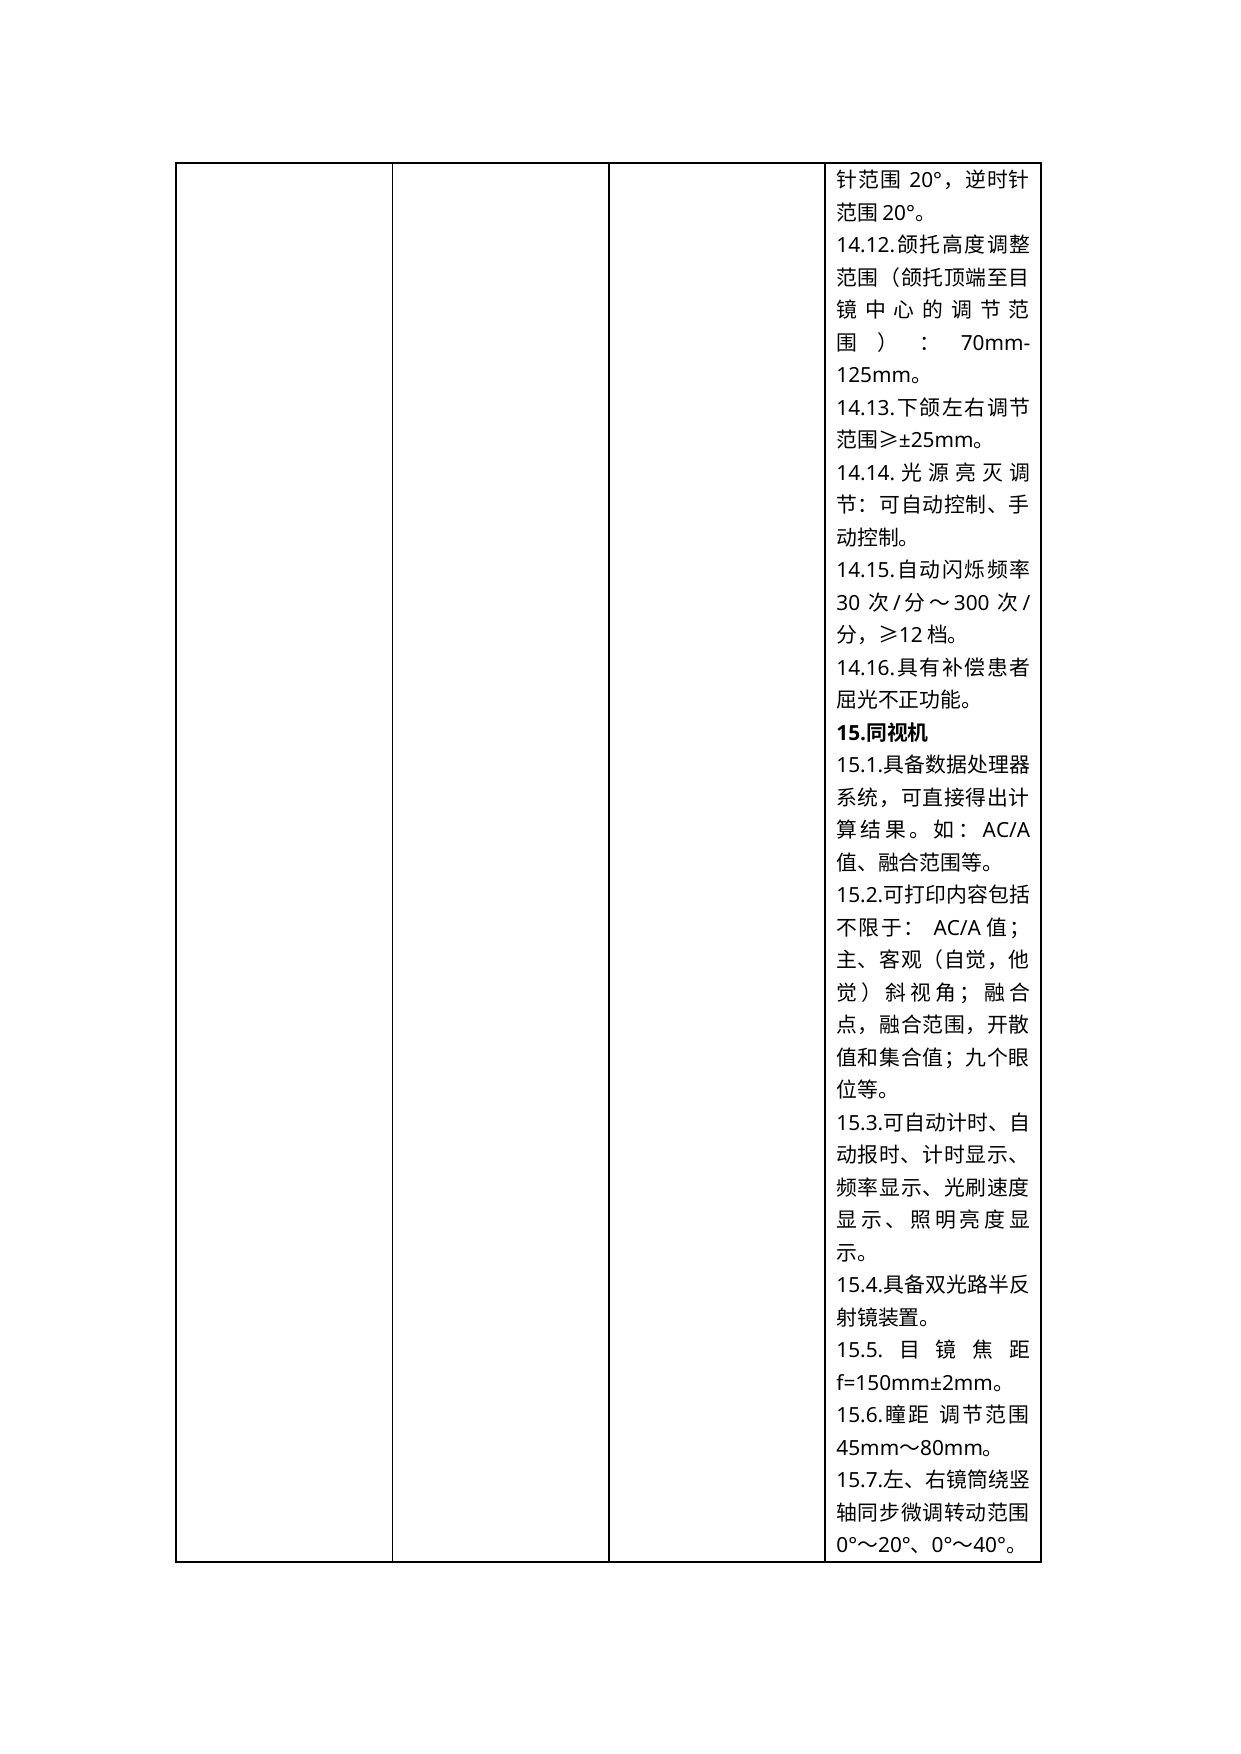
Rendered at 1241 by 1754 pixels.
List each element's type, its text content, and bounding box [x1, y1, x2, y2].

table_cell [826, 164, 1040, 1561]
table_cell [610, 164, 824, 1561]
table_cell 1 [393, 164, 608, 1561]
table_cell [177, 164, 392, 1561]
